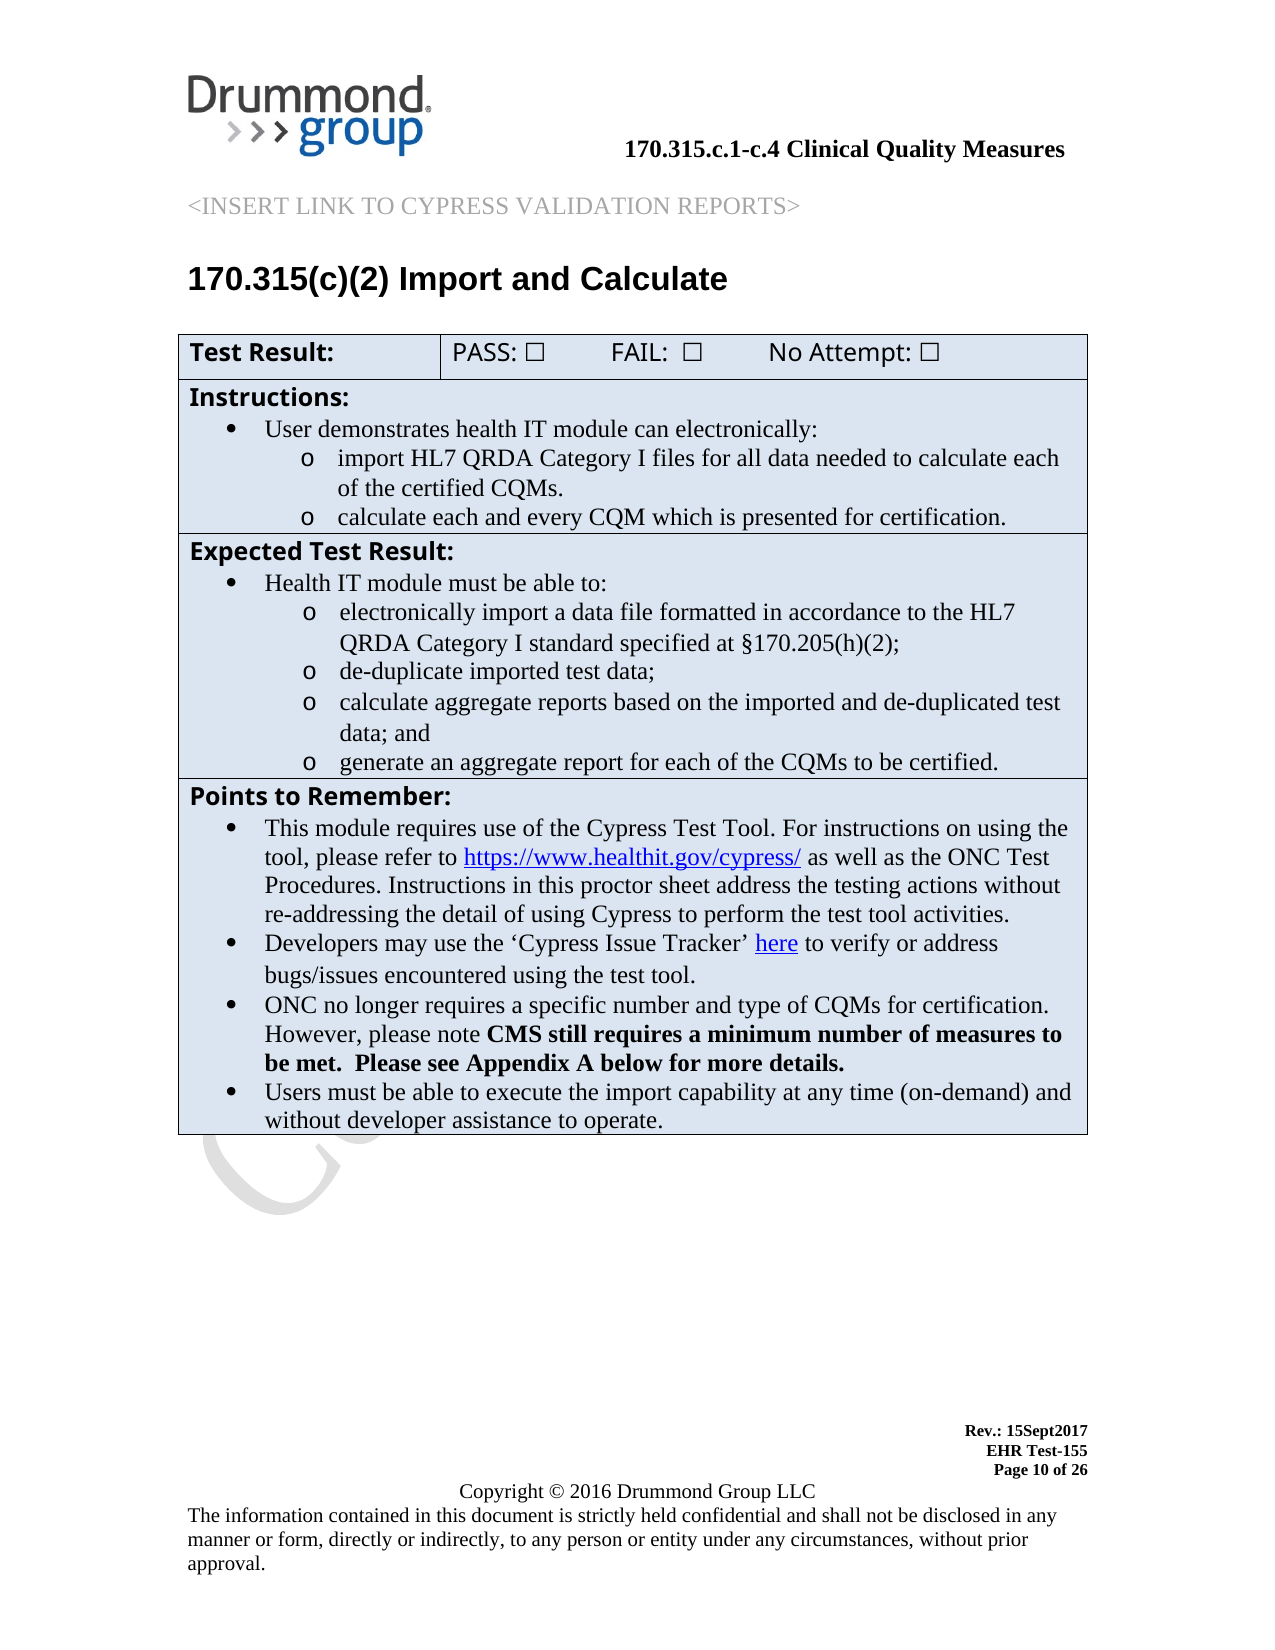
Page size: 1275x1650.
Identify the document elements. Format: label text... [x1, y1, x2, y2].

table_cell Expected Test Result: Health IT module must be able to: electronically import a data file formatted in accordance to the HL7 QRDA Category I standard specified at §170.205(h)(2); de-duplicate imported test data; calculate aggregate reports based on the imported and de-duplicated test data; and generate an aggregate report for each of the CQMs to be certified. [179, 534, 1087, 778]
table_header PASS: ☐ FAIL: ☐ No Attempt: ☐ [441, 335, 1087, 379]
table_cell Instructions: User demonstrates health IT module can electronically: import HL7 QRDA Category I files for all data needed to calculate each of the certified CQMs. calculate each and every CQM which is presented for certification. [179, 380, 1087, 533]
table_cell Points to Remember: This module requires use of the Cypress Test Tool. For instructions on using the tool, please refer to https://www.healthit.gov/cypress/ as well as the ONC Test Procedures. Instructions in this proctor sheet address the testing actions without re-addressing the detail of using Cypress to perform the test tool activities. Developers may use the ‘Cypress Issue Tracker’ here to verify or address bugs/issues encountered using the test tool. ONC no longer requires a specific number and type of CQMs for certification. However, please note CMS still requires a minimum number of measures to be met. Please see Appendix A below for more details. Users must be able to execute the import capability at any time (on-demand) and without developer assistance to operate. [179, 779, 1087, 1134]
table_header Test Result: [179, 335, 440, 379]
picture [187, 75, 433, 157]
text <INSERT LINK TO CYPRESS VALIDATION REPORTS> [187, 191, 1087, 220]
text 170.315(c)(2) Import and Calculate [187, 259, 1087, 298]
